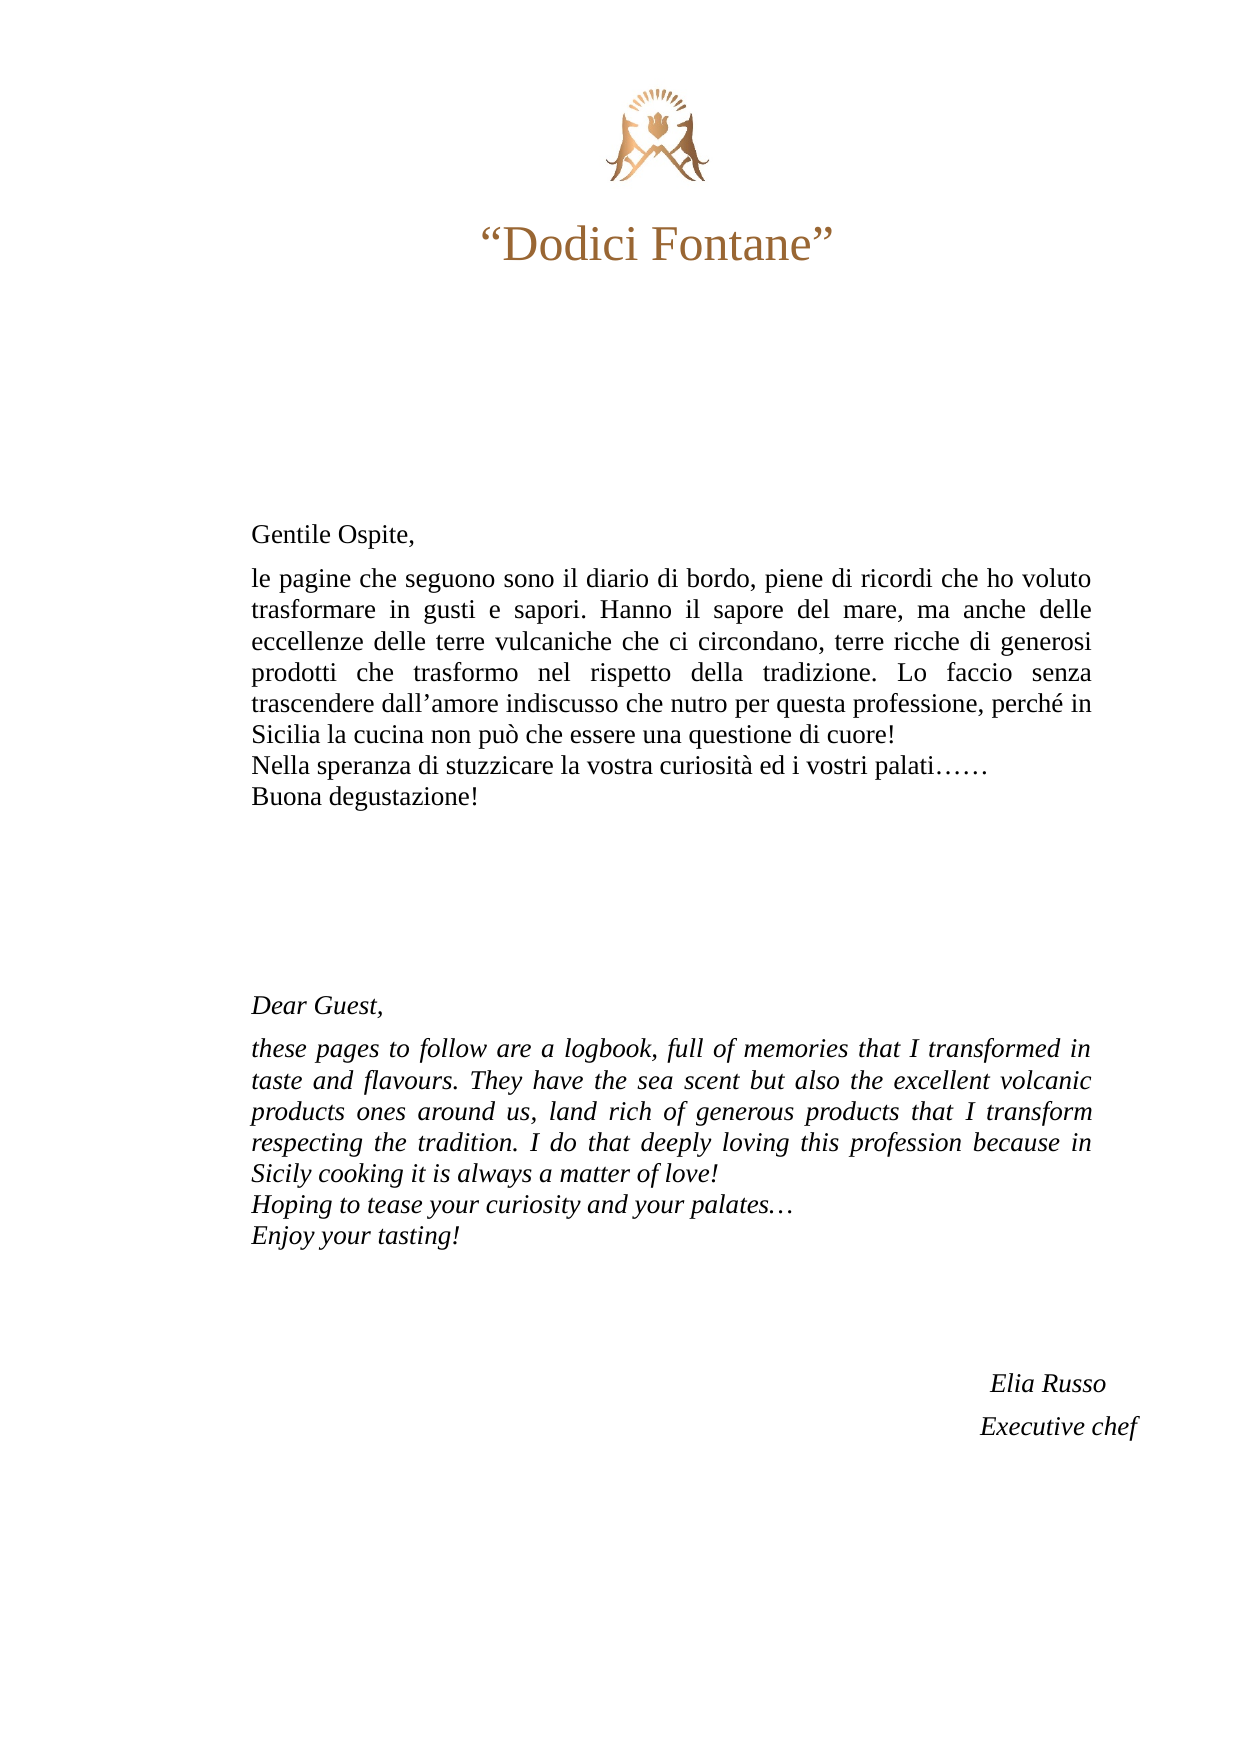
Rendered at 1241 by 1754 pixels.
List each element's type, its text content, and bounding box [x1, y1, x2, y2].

picture [577, 67, 736, 204]
text Enjoy your tasting! [251, 1219, 1093, 1251]
text Elia Russo [177, 1367, 1137, 1398]
text Buona degustazione! [251, 780, 1093, 811]
text “Dodici Fontane” [177, 214, 1137, 271]
text Dear Guest, [177, 989, 1093, 1020]
text Executive chef [177, 1410, 1137, 1441]
text Hoping to tease your curiosity and your palates… [251, 1188, 1093, 1219]
text Nella speranza di stuzzicare la vostra curiosità ed i vostri palati…… [251, 749, 1093, 780]
text these pages to follow are a logbook, full of memories that I transformed in taste and flavours. They have the sea scent but also the excellent volcanic products ones around us, land rich of generous products that I transform respecting the tradition. I do that deeply loving this profession because in Sicily cooking it is always a matter of love! [251, 1033, 1093, 1188]
text le pagine che seguono sono il diario di bordo, piene di ricordi che ho voluto trasformare in gusti e sapori. Hanno il sapore del mare, ma anche delle eccellenze delle terre vulcaniche che ci circondano, terre ricche di generosi prodotti che trasformo nel rispetto della tradizione. Lo faccio senza trascendere dall’amore indiscusso che nutro per questa professione, perché in Sicilia la cucina non può che essere una questione di cuore! [251, 562, 1093, 749]
text Gentile Ospite, [251, 519, 1093, 550]
